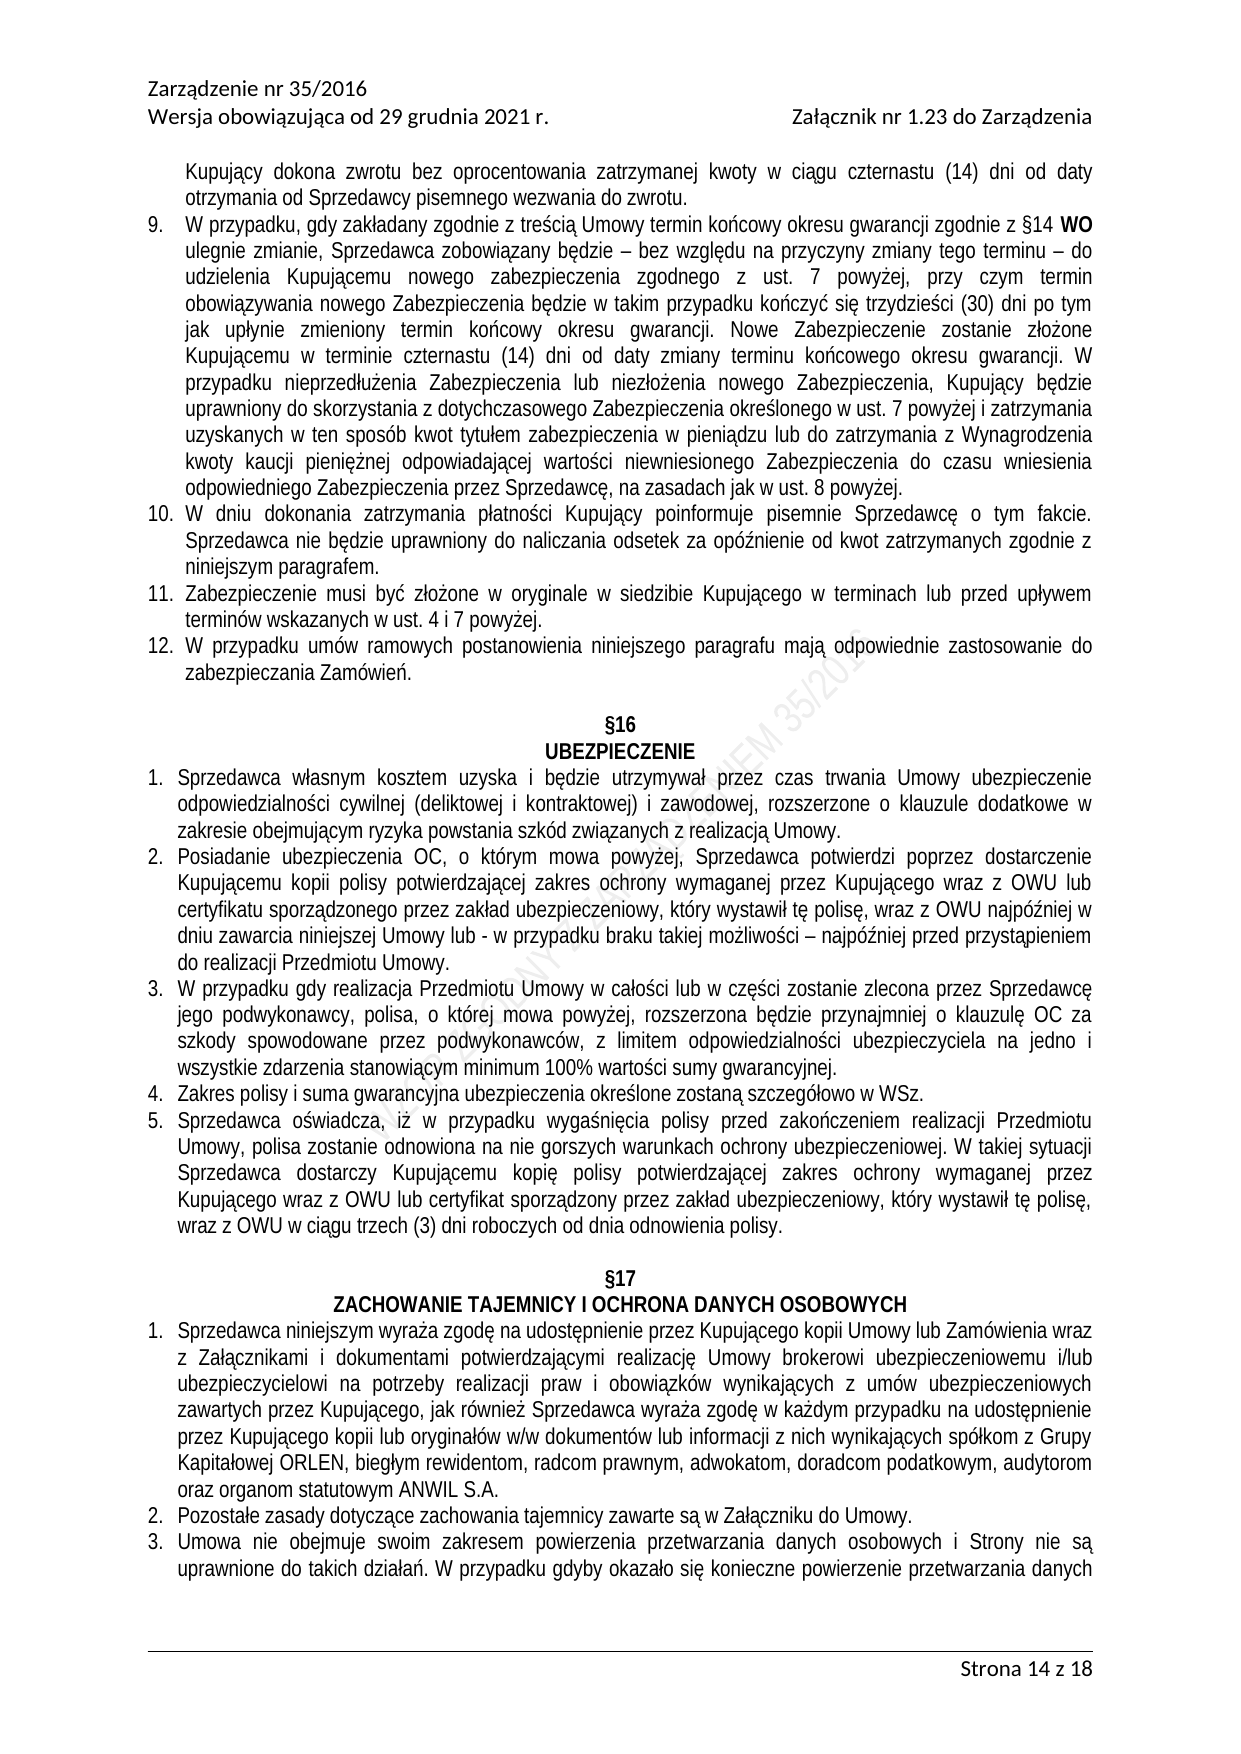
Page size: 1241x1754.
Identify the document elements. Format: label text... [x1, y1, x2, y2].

list W dniu dokonania zatrzymania płatności Kupujący poinformuje pisemnie Sprzedawcę o tym fakcie. Sprzedawca nie będzie uprawniony do naliczania odsetek za opóźnienie od kwot zatrzymanych zgodnie z niniejszym paragrafem. [148, 500, 1093, 579]
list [148, 1528, 1093, 1581]
list W przypadku gdy realizacja Przedmiotu Umowy w całości lub w części zostanie zlecona przez Sprzedawcę jego podwykonawcy, polisa, o której mowa powyżej, rozszerzona będzie przynajmniej o klauzulę OC za szkody spowodowane przez podwykonawców, z limitem odpowiedzialności ubezpieczyciela na jedno i wszystkie zdarzenia stanowiącym minimum 100% wartości sumy gwarancyjnej. [148, 975, 1093, 1080]
list Zakres polisy i suma gwarancyjna ubezpieczenia określone zostaną szczegółowo w WSz. [148, 1080, 1093, 1107]
list Pozostałe zasady dotyczące zachowania tajemnicy zawarte są w Załączniku do Umowy. [148, 1502, 1093, 1528]
list W przypadku umów ramowych postanowienia niniejszego paragrafu mają odpowiednie zastosowanie do zabezpieczania Zamówień. [148, 632, 1093, 685]
list W przypadku, gdy zakładany zgodnie z treścią Umowy termin końcowy okresu gwarancji zgodnie z §14 WO ulegnie zmianie, Sprzedawca zobowiązany będzie – bez względu na przyczyny zmiany tego terminu – do udzielenia Kupującemu nowego zabezpieczenia zgodnego z ust. 7 powyżej, przy czym termin obowiązywania nowego Zabezpieczenia będzie w takim przypadku kończyć się trzydzieści (30) dni po tym jak upłynie zmieniony termin końcowy okresu gwarancji. Nowe Zabezpieczenie zostanie złożone Kupującemu w terminie czternastu (14) dni od daty zmiany terminu końcowego okresu gwarancji. W przypadku nieprzedłużenia Zabezpieczenia lub niezłożenia nowego Zabezpieczenia, Kupujący będzie uprawniony do skorzystania z dotychczasowego Zabezpieczenia określonego w ust. 7 powyżej i zatrzymania uzyskanych w ten sposób kwot tytułem zabezpieczenia w pieniądzu lub do zatrzymania z Wynagrodzenia kwoty kaucji pieniężnej odpowiadającej wartości niewniesionego Zabezpieczenia do czasu wniesienia odpowiedniego Zabezpieczenia przez Sprzedawcę, na zasadach jak w ust. 8 powyżej. [148, 211, 1093, 500]
text UBEZPIECZENIE [148, 738, 1093, 764]
text ZACHOWANIE TAJEMNICY I OCHRONA DANYCH OSOBOWYCH [148, 1291, 1093, 1317]
list Sprzedawca niniejszym wyraża zgodę na udostępnienie przez Kupującego kopii Umowy lub Zamówienia wraz z Załącznikami i dokumentami potwierdzającymi realizację Umowy brokerowi ubezpieczeniowemu i/lub ubezpieczycielowi na potrzeby realizacji praw i obowiązków wynikających z umów ubezpieczeniowych zawartych przez Kupującego, jak również Sprzedawca wyraża zgodę w każdym przypadku na udostępnienie przez Kupującego kopii lub oryginałów w/w dokumentów lub informacji z nich wynikających spółkom z Grupy Kapitałowej ORLEN, biegłym rewidentom, radcom prawnym, adwokatom, doradcom podatkowym, audytorom oraz organom statutowym ANWIL S.A. [148, 1317, 1093, 1502]
text §17 [148, 1265, 1093, 1291]
list Zabezpieczenie musi być złożone w oryginale w siedzibie Kupującego w terminach lub przed upływem terminów wskazanych w ust. 4 i 7 powyżej. [148, 579, 1093, 632]
list Sprzedawca oświadcza, iż w przypadku wygaśnięcia polisy przed zakończeniem realizacji Przedmiotu Umowy, polisa zostanie odnowiona na nie gorszych warunkach ochrony ubezpieczeniowej. W takiej sytuacji Sprzedawca dostarczy Kupującemu kopię polisy potwierdzającej zakres ochrony wymaganej przez Kupującego wraz z OWU lub certyfikat sporządzony przez zakład ubezpieczeniowy, który wystawił tę polisę, wraz z OWU w ciągu trzech (3) dni roboczych od dnia odnowienia polisy. [148, 1107, 1093, 1238]
list Sprzedawca własnym kosztem uzyska i będzie utrzymywał przez czas trwania Umowy ubezpieczenie odpowiedzialności cywilnej (deliktowej i kontraktowej) i zawodowej, rozszerzone o klauzule dodatkowe w zakresie obejmującym ryzyka powstania szkód związanych z realizacją Umowy. [148, 764, 1093, 843]
text §16 [148, 711, 1093, 738]
list Posiadanie ubezpieczenia OC, o którym mowa powyżej, Sprzedawca potwierdzi poprzez dostarczenie Kupującemu kopii polisy potwierdzającej zakres ochrony wymaganej przez Kupującego wraz z OWU lub certyfikatu sporządzonego przez zakład ubezpieczeniowy, który wystawił tę polisę, wraz z OWU najpóźniej w dniu zawarcia niniejszej Umowy lub - w przypadku braku takiej możliwości – najpóźniej przed przystąpieniem do realizacji Przedmiotu Umowy. [148, 843, 1093, 975]
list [148, 158, 1093, 211]
